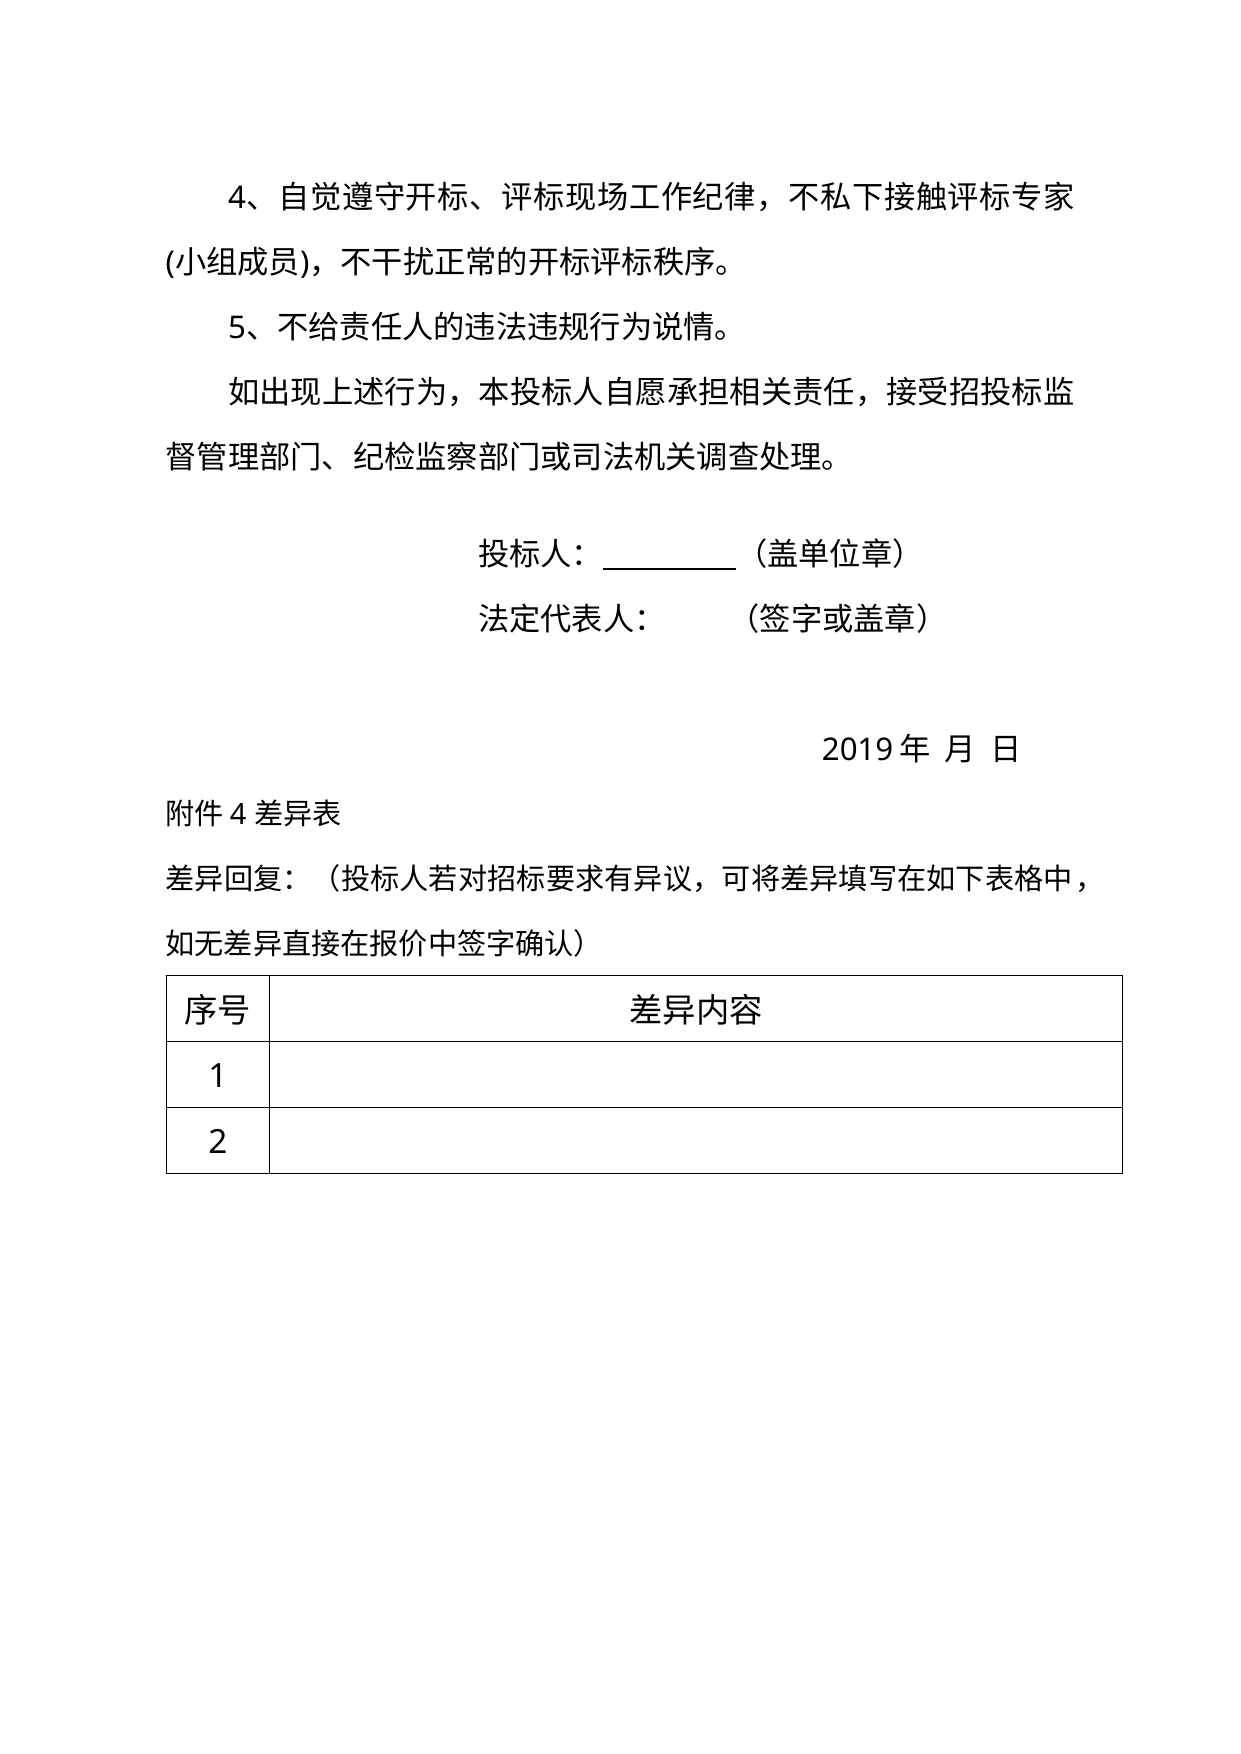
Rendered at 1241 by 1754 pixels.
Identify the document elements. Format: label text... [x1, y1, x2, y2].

table_header 序号 [167, 976, 269, 1041]
table_cell 1 [167, 1042, 269, 1107]
text 投标人： （盖单位章） [165, 519, 1075, 584]
text 4、自觉遵守开标、评标现场工作纪律，不私下接触评标专家(小组成员)，不干扰正常的开标评标秩序。 [165, 162, 1075, 292]
table_header 差异内容 [270, 976, 1122, 1041]
text 附件4 差异表 [165, 779, 1075, 844]
text 法定代表人： （签字或盖章） [165, 584, 1075, 649]
text 5、不给责任人的违法违规行为说情。 [165, 292, 1075, 357]
table_cell 2 [167, 1108, 269, 1173]
text 如出现上述行为，本投标人自愿承担相关责任，接受招投标监督管理部门、纪检监察部门或司法机关调查处理。 [165, 357, 1075, 487]
table_cell [270, 1108, 1122, 1173]
text 差异回复：（投标人若对招标要求有异议，可将差异填写在如下表格中，如无差异直接在报价中签字确认） [165, 844, 1075, 974]
table_cell [270, 1042, 1122, 1107]
text 2019年 月 日 [165, 714, 1075, 779]
